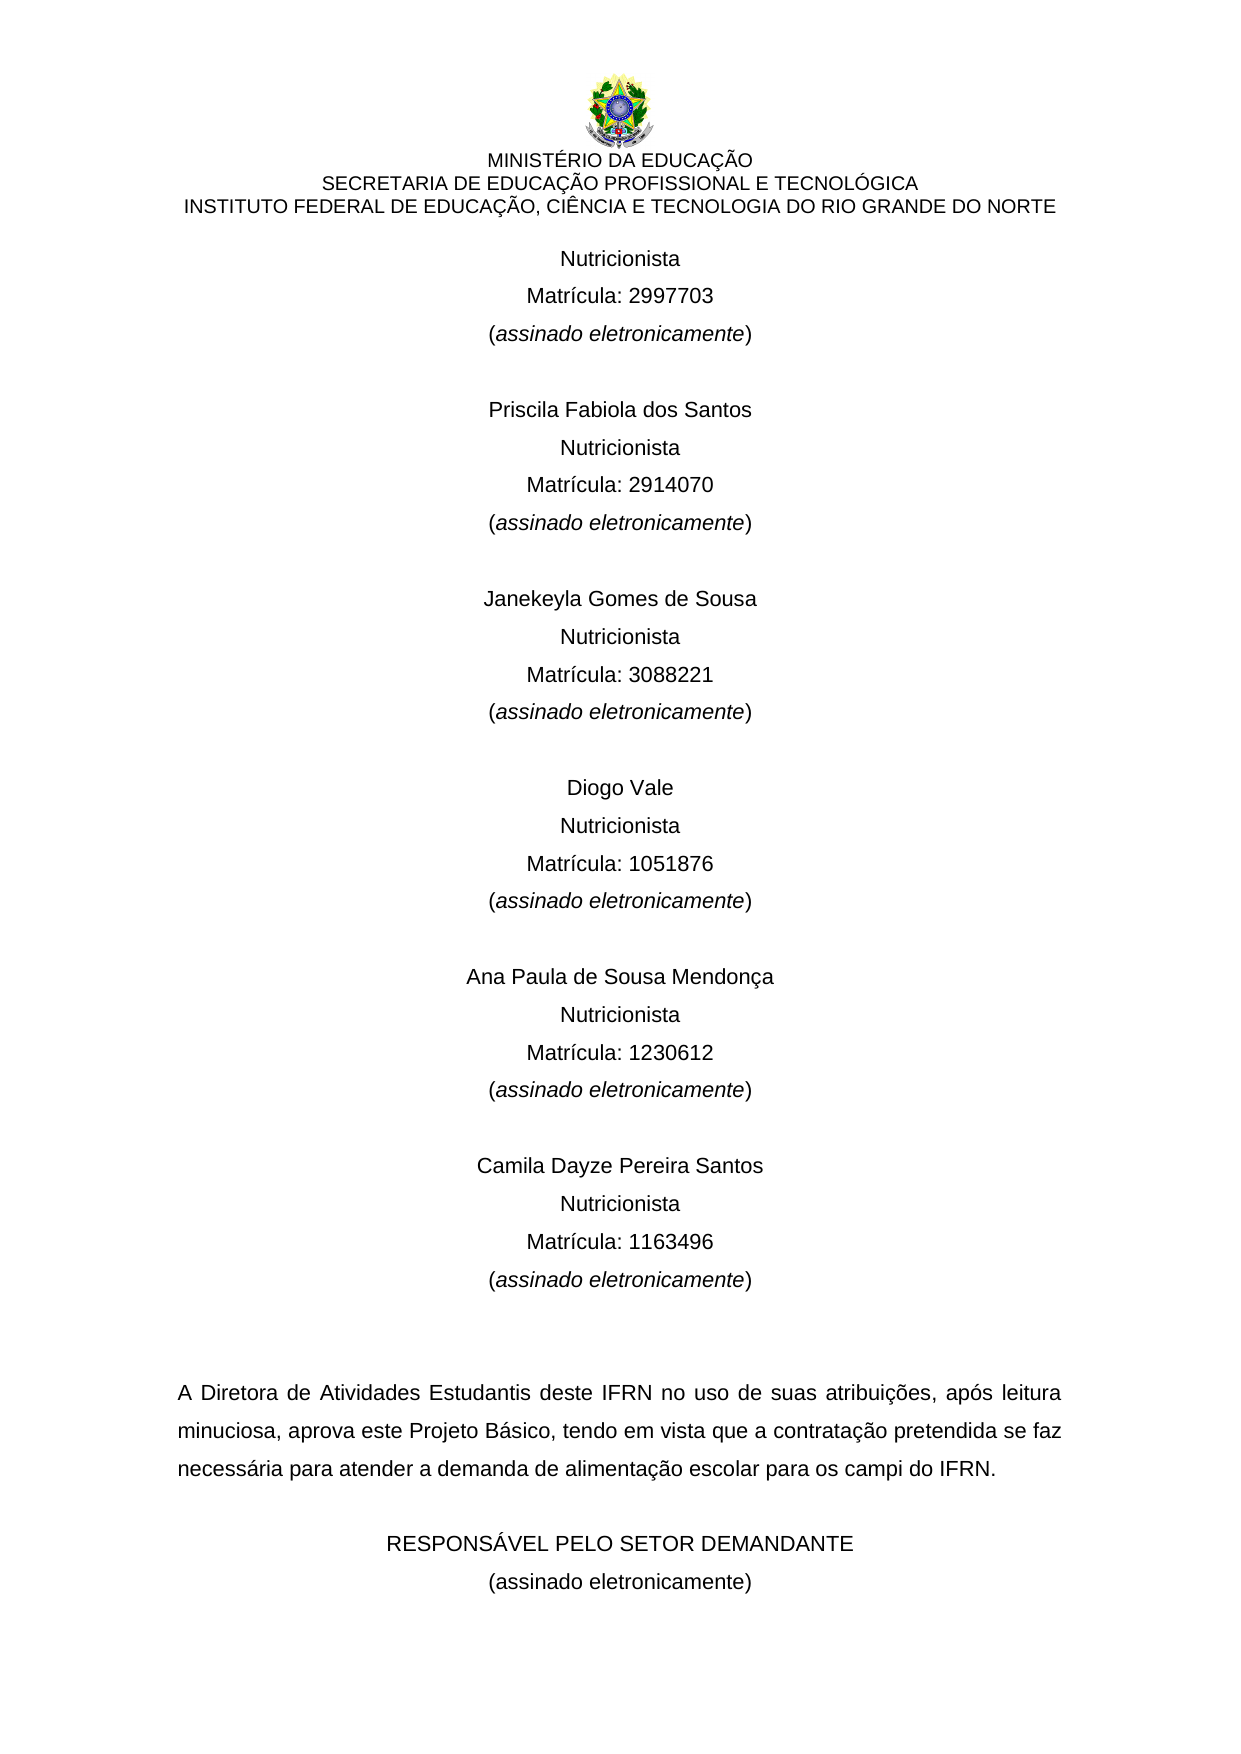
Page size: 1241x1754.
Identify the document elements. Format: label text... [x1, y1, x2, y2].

text Matrícula: 2914070 [177, 472, 1063, 498]
text (assinado eletronicamente) [177, 699, 1063, 724]
text Nutricionista [177, 624, 1063, 649]
text Nutricionista [177, 813, 1063, 838]
text (assinado eletronicamente) [177, 510, 1063, 535]
picture [585, 73, 655, 150]
text RESPONSÁVEL PELO SETOR DEMANDANTE [177, 1531, 1063, 1556]
text (assinado eletronicamente) [177, 1266, 1063, 1292]
text Matrícula: 1051876 [177, 851, 1063, 876]
text Nutricionista [177, 1191, 1063, 1216]
text (assinado eletronicamente) [177, 1077, 1063, 1103]
text Nutricionista [177, 1002, 1063, 1027]
text Ana Paula de Sousa Mendonça [177, 964, 1063, 989]
text Nutricionista [177, 246, 1063, 271]
text Priscila Fabiola dos Santos [177, 397, 1063, 422]
text Janekeyla Gomes de Sousa [177, 586, 1063, 611]
text Matrícula: 3088221 [177, 661, 1063, 687]
text (assinado eletronicamente) [177, 888, 1063, 913]
text Matrícula: 1163496 [177, 1229, 1063, 1254]
text Camila Dayze Pereira Santos [177, 1153, 1063, 1178]
text A Diretora de Atividades Estudantis deste IFRN no uso de suas atribuições, após leitura minuciosa, aprova este Projeto Básico, tendo em vista que a contratação pretendida se faz necessária para atender a demanda de alimentação escolar para os campi do IFRN. [177, 1380, 1063, 1481]
text Diogo Vale [177, 775, 1063, 800]
text (assinado eletronicamente) [177, 1569, 1063, 1594]
text (assinado eletronicamente) [177, 321, 1063, 346]
text Matrícula: 1230612 [177, 1039, 1063, 1065]
text Nutricionista [177, 434, 1063, 460]
text Matrícula: 2997703 [177, 283, 1063, 308]
